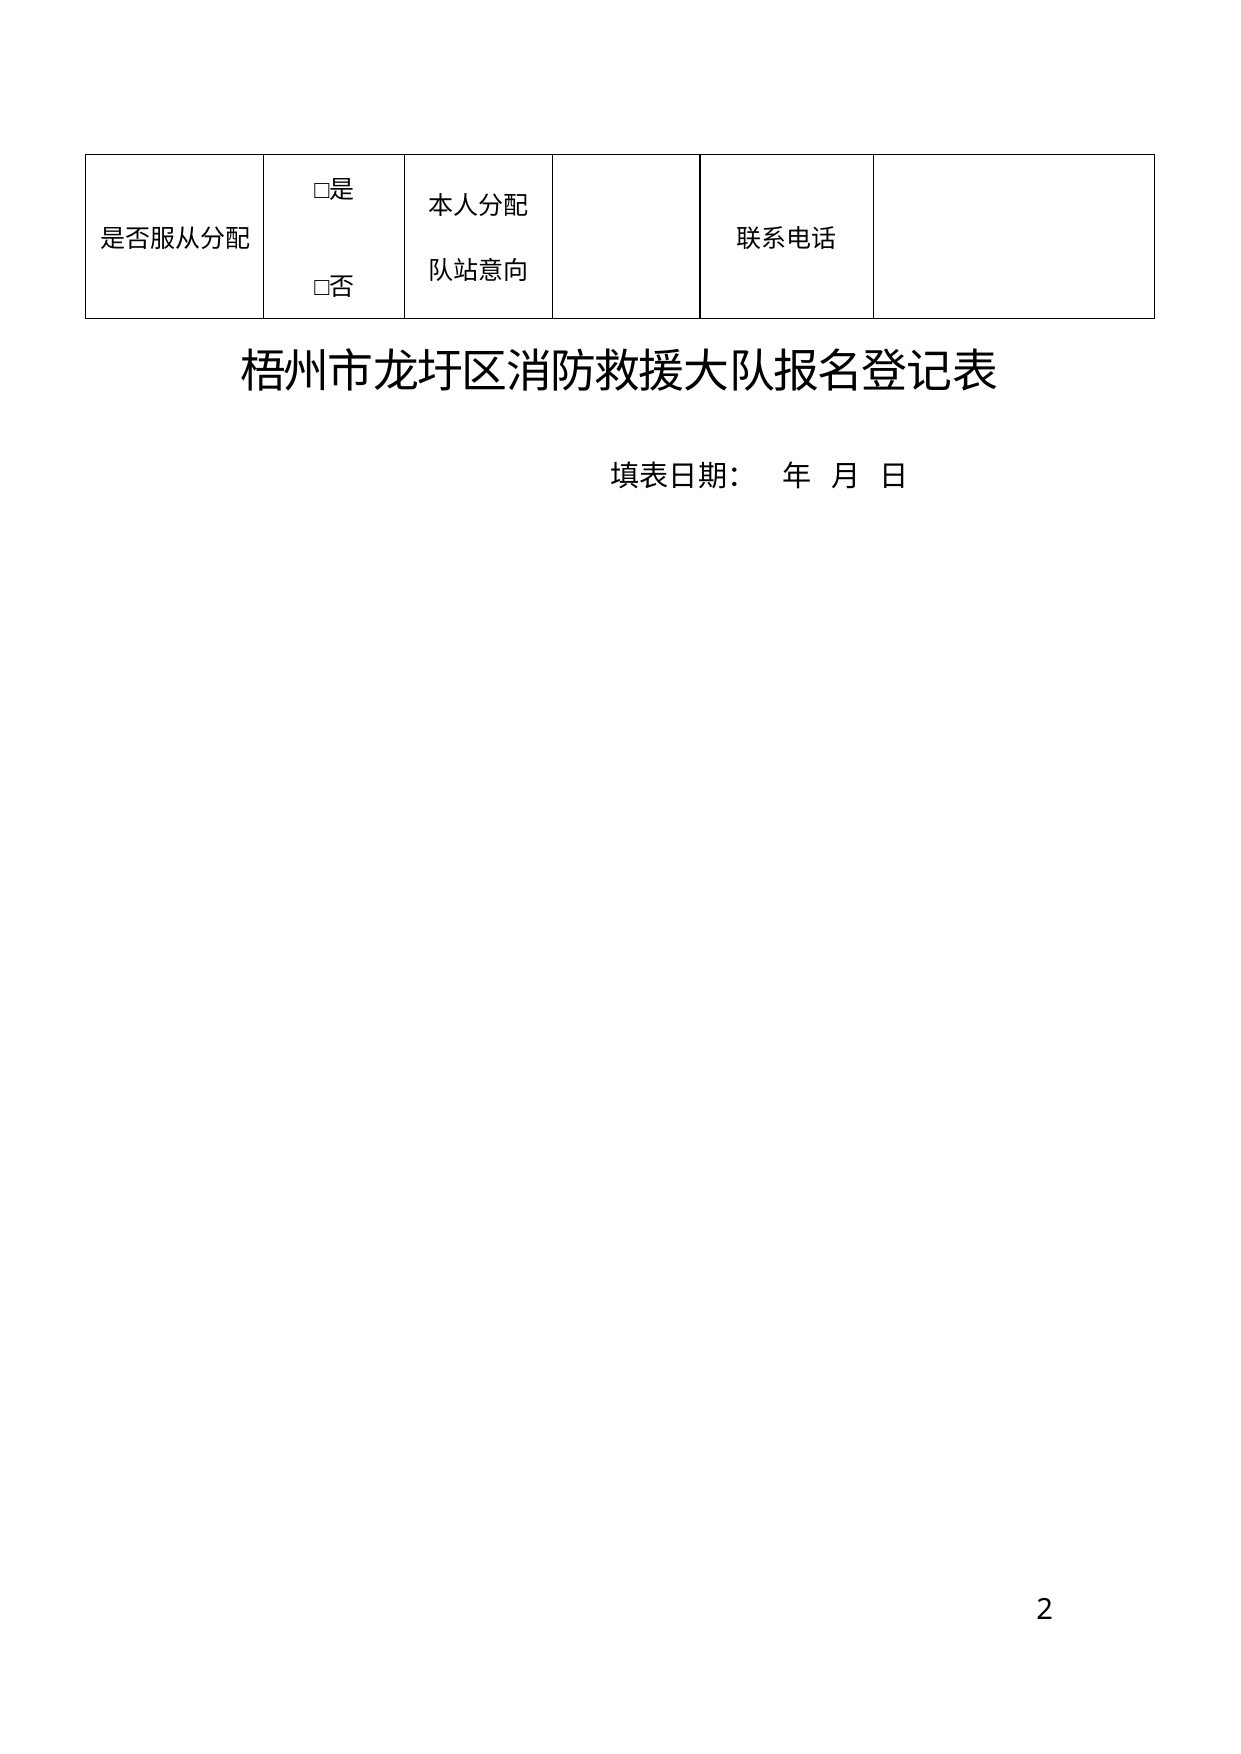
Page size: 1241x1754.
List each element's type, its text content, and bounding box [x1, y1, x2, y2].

table_cell [874, 155, 1154, 317]
text 填表日期： 年 月 日 [187, 441, 1053, 506]
table_cell 是否服从分配 [86, 155, 263, 317]
table_cell 联系电话 [701, 155, 873, 317]
table_cell □是 □否 [264, 155, 404, 317]
table_cell [553, 155, 699, 317]
text 梧州市龙圩区消防救援大队报名登记表 [187, 319, 1053, 416]
table_cell 本人分配 队站意向 [405, 155, 552, 317]
